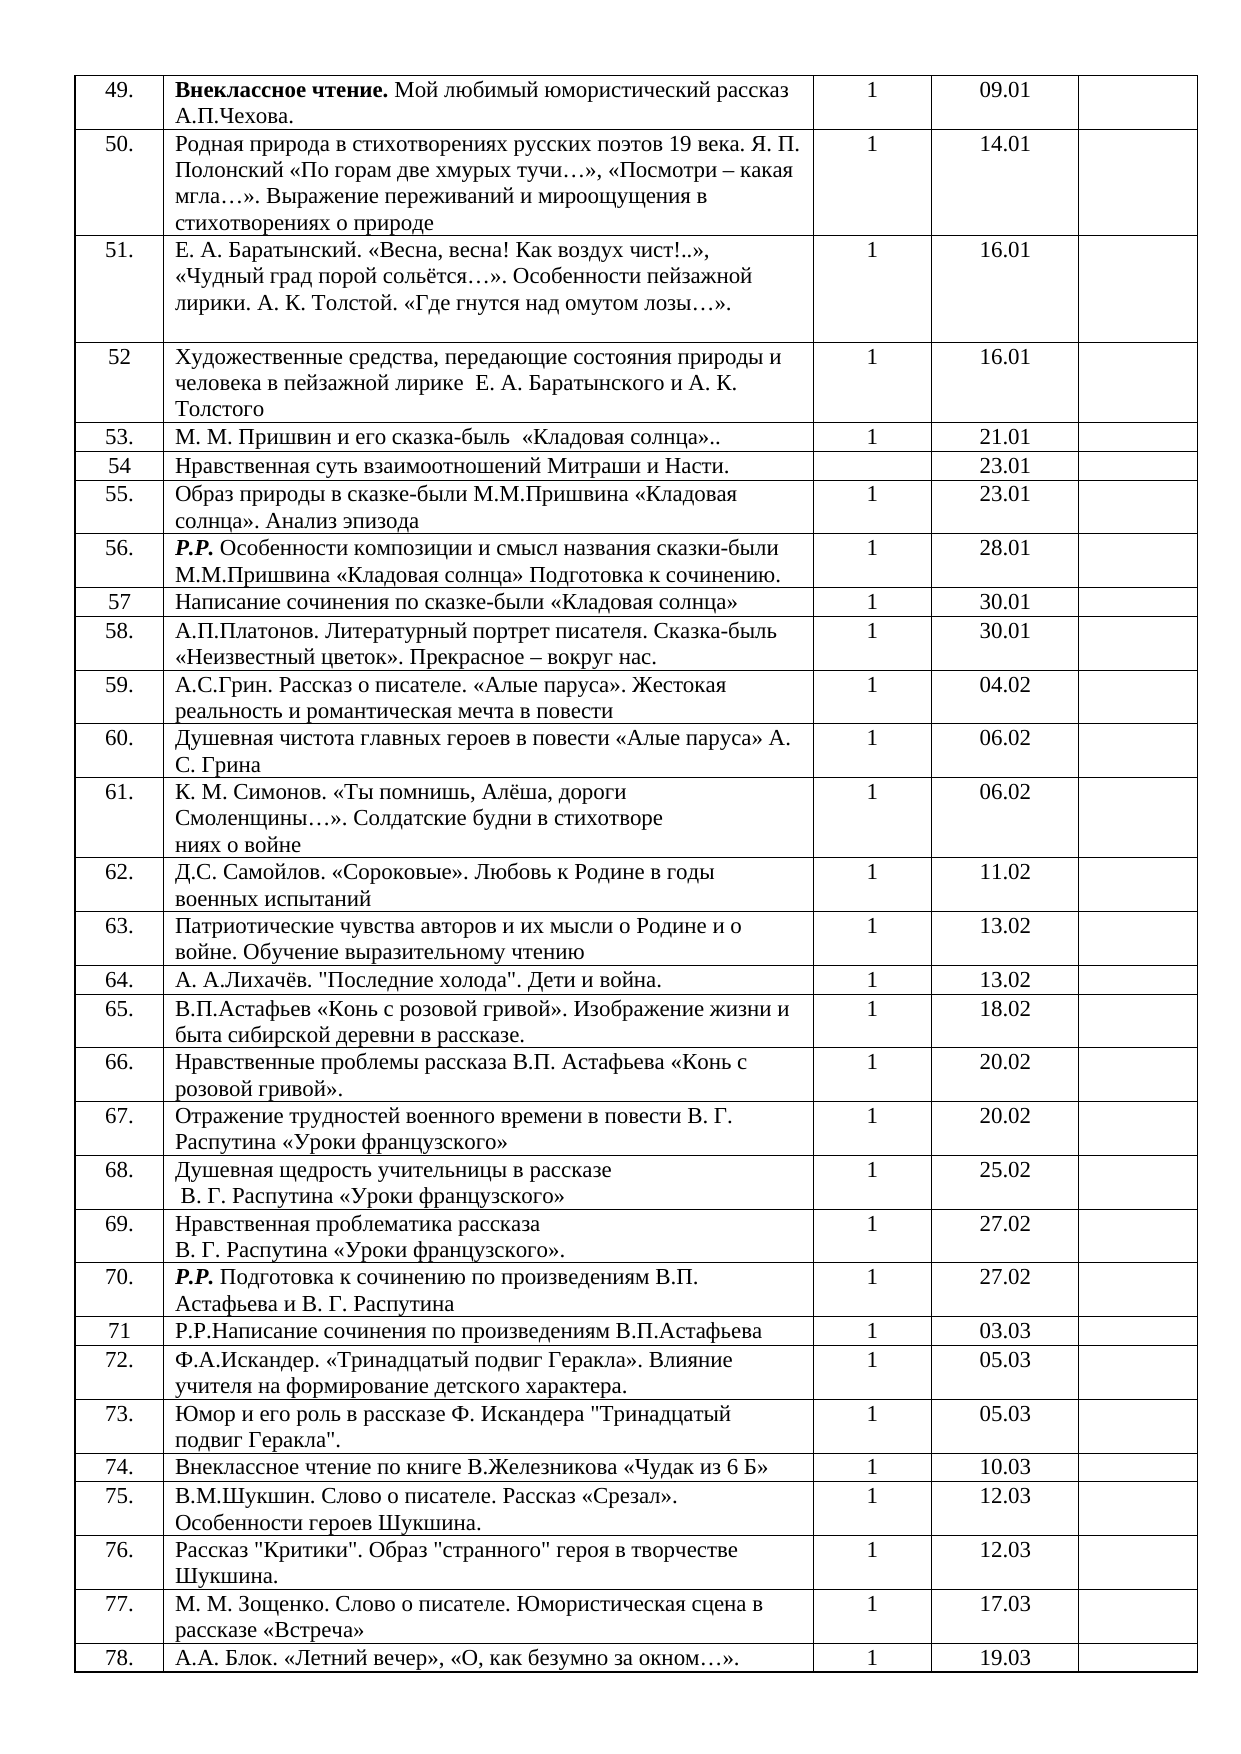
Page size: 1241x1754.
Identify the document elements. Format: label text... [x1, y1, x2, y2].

table_cell 27.02 [932, 1263, 1078, 1316]
table_cell [1079, 481, 1197, 533]
table_cell 18.02 [932, 995, 1078, 1047]
table_cell 76. [76, 1536, 163, 1589]
table_cell 16.01 [932, 236, 1078, 342]
table_cell Душевная щедрость учительницы в рассказе В. Г. Распутина «Уроки французского» [164, 1156, 813, 1208]
table_cell 1 [814, 534, 931, 587]
table_cell [1079, 452, 1197, 479]
table_cell 58. [76, 617, 163, 669]
table_cell [1079, 236, 1197, 342]
table_cell 1 [814, 778, 931, 857]
table_cell 65. [76, 995, 163, 1047]
table_cell 62. [76, 858, 163, 911]
table_cell В.М.Шукшин. Слово о писателе. Рассказ «Срезал». Особенности героев Шукшина. [164, 1482, 813, 1535]
table_cell 67. [76, 1102, 163, 1155]
table_cell 1 [814, 995, 931, 1047]
table_cell 19.03 [932, 1644, 1078, 1671]
table_cell 1 [814, 1644, 931, 1671]
table_cell Родная природа в стихотворениях русских поэтов 19 века. Я. П. Полонский «По горам две хмурых тучи…», «Посмотри – какая мгла…». Выражение переживаний и мироощущения в стихотворениях о природе [164, 130, 813, 235]
table_cell 28.01 [932, 534, 1078, 587]
table_cell 20.02 [932, 1102, 1078, 1155]
table_cell 66. [76, 1048, 163, 1101]
table_cell 14.01 [932, 130, 1078, 235]
table_cell [1079, 1317, 1197, 1345]
table_cell 23.01 [932, 481, 1078, 533]
table_cell 63. [76, 912, 163, 965]
table_cell 12.03 [932, 1536, 1078, 1589]
table_cell 1 [814, 1536, 931, 1589]
table_cell [1079, 671, 1197, 723]
table_cell 1 [814, 1400, 931, 1452]
table_cell 1 [814, 724, 931, 777]
table_cell 1 [814, 858, 931, 911]
table_cell 71 [76, 1317, 163, 1345]
table_cell 77. [76, 1590, 163, 1642]
table_cell 23.01 [932, 452, 1078, 479]
table_cell [1079, 995, 1197, 1047]
table_cell [1079, 1644, 1197, 1671]
table_cell [1079, 1210, 1197, 1262]
table_cell 59. [76, 671, 163, 723]
table_cell А. А.Лихачёв. "Последние холода". Дети и война. [164, 966, 813, 993]
table_cell 12.03 [932, 1482, 1078, 1535]
table_cell 60. [76, 724, 163, 777]
table_cell 1 [814, 1156, 931, 1208]
table_cell 74. [76, 1454, 163, 1481]
table_cell 1 [814, 130, 931, 235]
table_cell [1079, 1482, 1197, 1535]
table_cell 04.02 [932, 671, 1078, 723]
table_cell 49. [76, 76, 163, 129]
table_cell [1079, 423, 1197, 451]
table_cell 1 [814, 671, 931, 723]
table_cell [1079, 966, 1197, 993]
table_cell А.П.Платонов. Литературный портрет писателя. Сказка-быль «Неизвестный цветок». Прекрасное – вокруг нас. [164, 617, 813, 669]
table_cell Рассказ "Критики". Образ "странного" героя в творчестве Шукшина. [164, 1536, 813, 1589]
table_cell 53. [76, 423, 163, 451]
table_cell Ф.А.Искандер. «Тринадцатый подвиг Геракла». Влияние учителя на формирование детского характера. [164, 1346, 813, 1399]
table_cell 1 [814, 1317, 931, 1345]
table_cell Нравственные проблемы рассказа В.П. Астафьева «Конь с розовой гривой». [164, 1048, 813, 1101]
table_cell [1079, 1400, 1197, 1452]
table_cell 20.02 [932, 1048, 1078, 1101]
table_cell [1079, 617, 1197, 669]
table_cell 54 [76, 452, 163, 479]
table_cell Нравственная проблематика рассказа В. Г. Распутина «Уроки французского». [164, 1210, 813, 1262]
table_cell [164, 1644, 813, 1671]
table_cell 21.01 [932, 423, 1078, 451]
table_cell Внеклассное чтение по книге В.Железникова «Чудак из 6 Б» [164, 1454, 813, 1481]
table_cell 50. [76, 130, 163, 235]
table_cell [1079, 534, 1197, 587]
table_cell 1 [814, 423, 931, 451]
table_cell 1 [814, 966, 931, 993]
table_cell [1079, 130, 1197, 235]
table_cell Образ природы в сказке-были М.М.Пришвина «Кладовая солнца». Анализ эпизода [164, 481, 813, 533]
table_cell Юмор и его роль в рассказе Ф. Искандера "Тринадцатый подвиг Геракла". [164, 1400, 813, 1452]
table_cell Душевная чистота главных героев в повести «Алые паруса» А. С. Грина [164, 724, 813, 777]
table_cell [1079, 724, 1197, 777]
table_cell [1079, 76, 1197, 129]
table_cell 73. [76, 1400, 163, 1452]
table_cell [1079, 858, 1197, 911]
table_cell Отражение трудностей военного времени в повести В. Г. Распутина «Уроки французского» [164, 1102, 813, 1155]
table_cell [1079, 778, 1197, 857]
table_cell 06.02 [932, 724, 1078, 777]
table_cell 05.03 [932, 1400, 1078, 1452]
table_cell Р.Р.Написание сочинения по произведениям В.П.Астафьева [164, 1317, 813, 1345]
table_cell 1 [814, 912, 931, 965]
table_cell [1079, 1454, 1197, 1481]
table_cell 17.03 [932, 1590, 1078, 1642]
table_cell Патриотические чувства авторов и их мысли о Родине и о войне. Обучение выразительному чтению [164, 912, 813, 965]
table_cell 25.02 [932, 1156, 1078, 1208]
table_cell 78. [76, 1644, 163, 1671]
table_cell 1 [814, 1102, 931, 1155]
table_cell [1079, 1048, 1197, 1101]
table_cell [1079, 1346, 1197, 1399]
table_cell 72. [76, 1346, 163, 1399]
table_cell 1 [814, 1210, 931, 1262]
table_cell 1 [814, 1454, 931, 1481]
table_cell 57 [76, 588, 163, 616]
table_cell Написание сочинения по сказке-были «Кладовая солнца» [164, 588, 813, 616]
table_cell М. М. Пришвин и его сказка-быль «Кладовая солнца».. [164, 423, 813, 451]
table_cell 1 [814, 236, 931, 342]
table_cell 1 [814, 1346, 931, 1399]
table_cell 1 [814, 1482, 931, 1535]
table_cell 1 [814, 1048, 931, 1101]
table_cell [1079, 588, 1197, 616]
table_cell 56. [76, 534, 163, 587]
table_cell 10.03 [932, 1454, 1078, 1481]
table_cell 55. [76, 481, 163, 533]
table_cell [1079, 343, 1197, 422]
table_cell М. М. Зощенко. Слово о писателе. Юмористическая сцена в рассказе «Встреча» [164, 1590, 813, 1642]
table_cell Е. А. Баратынский. «Весна, весна! Как воздух чист!..», «Чудный град порой сольётся…». Особенности пейзажной лирики. А. К. Толстой. «Где гнутся над омутом лозы…». [164, 236, 813, 342]
table_cell 70. [76, 1263, 163, 1316]
table_cell 30.01 [932, 588, 1078, 616]
table_cell Внеклассное чтение. Мой любимый юмористический рассказ А.П.Чехова. [164, 76, 813, 129]
table_cell Р.Р. Подготовка к сочинению по произведениям В.П. Астафьева и В. Г. Распутина [164, 1263, 813, 1316]
table_cell 1 [814, 76, 931, 129]
table_cell 03.03 [932, 1317, 1078, 1345]
table_cell Р.Р. Особенности композиции и смысл названия сказки-были М.М.Пришвина «Кладовая солнца» Подготовка к сочинению. [164, 534, 813, 587]
table_cell Нравственная суть взаимоотношений Митраши и Насти. [164, 452, 813, 479]
table_cell 64. [76, 966, 163, 993]
table_cell 05.03 [932, 1346, 1078, 1399]
table_cell 27.02 [932, 1210, 1078, 1262]
table_cell 1 [814, 1263, 931, 1316]
table_cell Художественные средства, передающие состояния природы и человека в пейзажной лирике Е. А. Баратынского и А. К. Толстого [164, 343, 813, 422]
table_cell 13.02 [932, 912, 1078, 965]
table_cell 11.02 [932, 858, 1078, 911]
table_cell Д.С. Самойлов. «Сороковые». Любовь к Родине в годы военных испытаний [164, 858, 813, 911]
table_cell В.П.Астафьев «Конь с розовой гривой». Изображение жизни и быта сибирской деревни в рассказе. [164, 995, 813, 1047]
table_cell [814, 452, 931, 479]
table_cell [1079, 1156, 1197, 1208]
table_cell 16.01 [932, 343, 1078, 422]
table_cell 61. [76, 778, 163, 857]
table_cell 1 [814, 1590, 931, 1642]
table_cell 06.02 [932, 778, 1078, 857]
table_cell 68. [76, 1156, 163, 1208]
table_cell 1 [814, 617, 931, 669]
table_cell 30.01 [932, 617, 1078, 669]
table_cell 1 [814, 343, 931, 422]
table_cell [1079, 912, 1197, 965]
table_cell 1 [814, 588, 931, 616]
table_cell 52 [76, 343, 163, 422]
table_cell 69. [76, 1210, 163, 1262]
table_cell [1079, 1102, 1197, 1155]
table_cell [1079, 1263, 1197, 1316]
table_cell А.С.Грин. Рассказ о писателе. «Алые паруса». Жестокая реальность и романтическая мечта в повести [164, 671, 813, 723]
table_cell [1079, 1536, 1197, 1589]
table_cell 1 [814, 481, 931, 533]
table_cell К. М. Симонов. «Ты помнишь, Алёша, дороги Смоленщины…». Солдатские будни в стихотворе ниях о войне [164, 778, 813, 857]
table_cell 51. [76, 236, 163, 342]
table_cell 75. [76, 1482, 163, 1535]
table_cell 13.02 [932, 966, 1078, 993]
table_cell 09.01 [932, 76, 1078, 129]
table_cell [1079, 1590, 1197, 1642]
